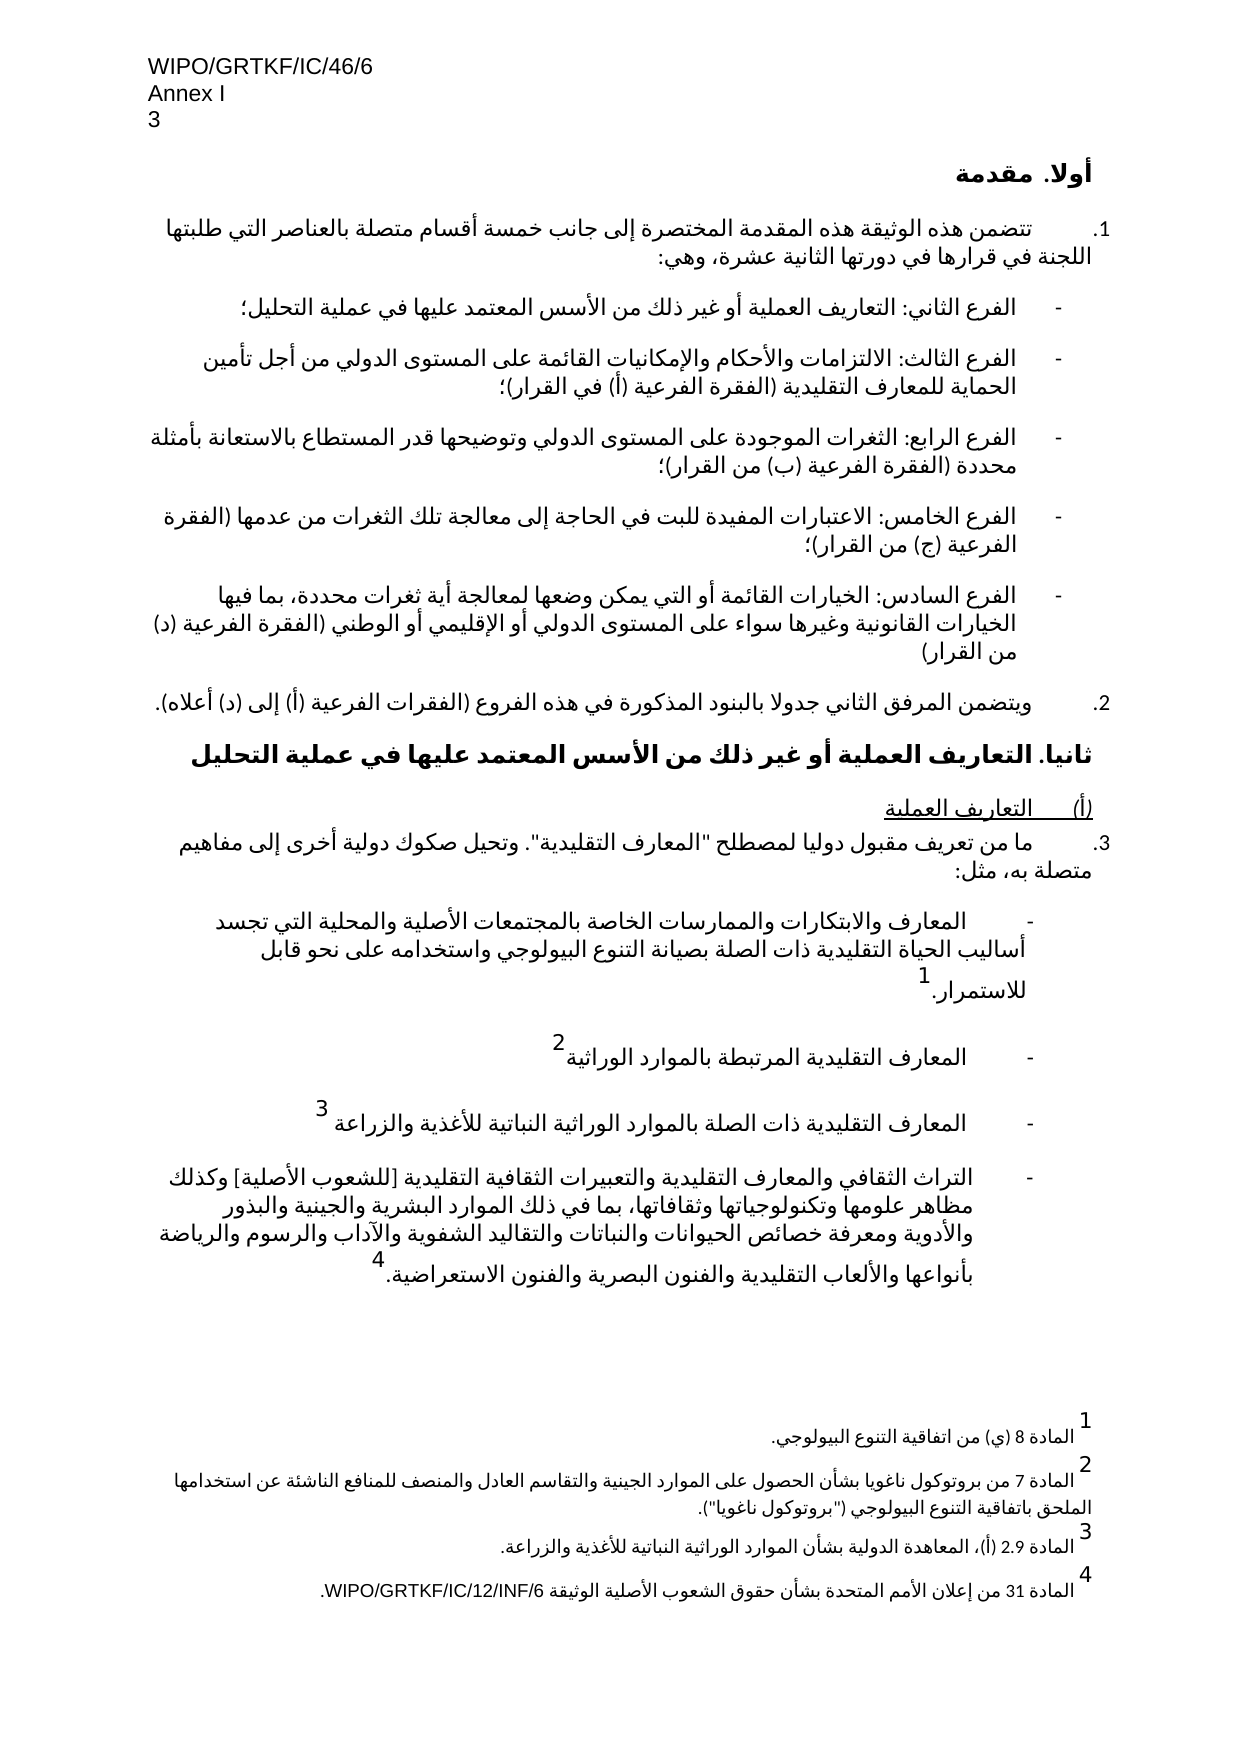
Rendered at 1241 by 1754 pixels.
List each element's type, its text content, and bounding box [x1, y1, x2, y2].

list ويتضمن المرفق الثاني جدولا بالبنود المذكورة في هذه الفروع (الفقرات الفرعية (أ) إلى (د) أعلاه). [148, 688, 1092, 716]
list المعارف التقليدية ذات الصلة بالموارد الوراثية النباتية للأغذية والزراعة [148, 1097, 1027, 1140]
list المعارف التقليدية المرتبطة بالموارد الوراثية [148, 1030, 1027, 1074]
list المعارف والابتكارات والممارسات الخاصة بالمجتمعات الأصلية والمحلية التي تجسد أساليب الحياة التقليدية ذات الصلة بصيانة التنوع البيولوجي واستخدامه على نحو قابل للاستمرار. [148, 907, 1027, 1007]
list الفرع الرابع: الثغرات الموجودة على المستوى الدولي وتوضيحها قدر المستطاع بالاستعانة بأمثلة محددة (الفقرة الفرعية (ب) من القرار)؛ [148, 423, 1055, 479]
subtitle (أ) التعاريف العملية [148, 794, 1092, 822]
subtitle ثانيا. التعاريف العملية أو غير ذلك من الأسس المعتمد عليها في عملية التحليل [148, 739, 1092, 769]
list الفرع الثالث: الالتزامات والأحكام والإمكانيات القائمة على المستوى الدولي من أجل تأمين الحماية للمعارف التقليدية (الفقرة الفرعية (أ) في القرار)؛ [148, 344, 1055, 400]
list تتضمن هذه الوثيقة هذه المقدمة المختصرة إلى جانب خمسة أقسام متصلة بالعناصر التي طلبتها اللجنة في قرارها في دورتها الثانية عشرة، وهي: [148, 214, 1092, 270]
list ما من تعريف مقبول دوليا لمصطلح "المعارف التقليدية". وتحيل صكوك دولية أخرى إلى مفاهيم متصلة به، مثل: [148, 828, 1092, 884]
list الفرع الخامس: الاعتبارات المفيدة للبت في الحاجة إلى معالجة تلك الثغرات من عدمها (الفقرة الفرعية (ج) من القرار)؛ [148, 502, 1055, 558]
subtitle أولا. مقدمة [148, 158, 1092, 189]
text - التراث الثقافي والمعارف التقليدية والتعبيرات الثقافية التقليدية [للشعوب الأصلية] وكذلك مظاهر علومها وتكنولوجياتها وثقافاتها، بما في ذلك الموارد البشرية والجينية والبذور والأدوية ومعرفة خصائص الحيوانات والنباتات والتقاليد الشفوية والآداب والرسوم والرياضة بأنواعها والألعاب التقليدية والفنون البصرية والفنون الاستعراضية. [148, 1163, 1033, 1291]
list الفرع الثاني: التعاريف العملية أو غير ذلك من الأسس المعتمد عليها في عملية التحليل؛ [148, 293, 1055, 321]
list الفرع السادس: الخيارات القائمة أو التي يمكن وضعها لمعالجة أية ثغرات محددة، بما فيها الخيارات القانونية وغيرها سواء على المستوى الدولي أو الإقليمي أو الوطني (الفقرة الفرعية (د) من القرار) [148, 581, 1055, 665]
